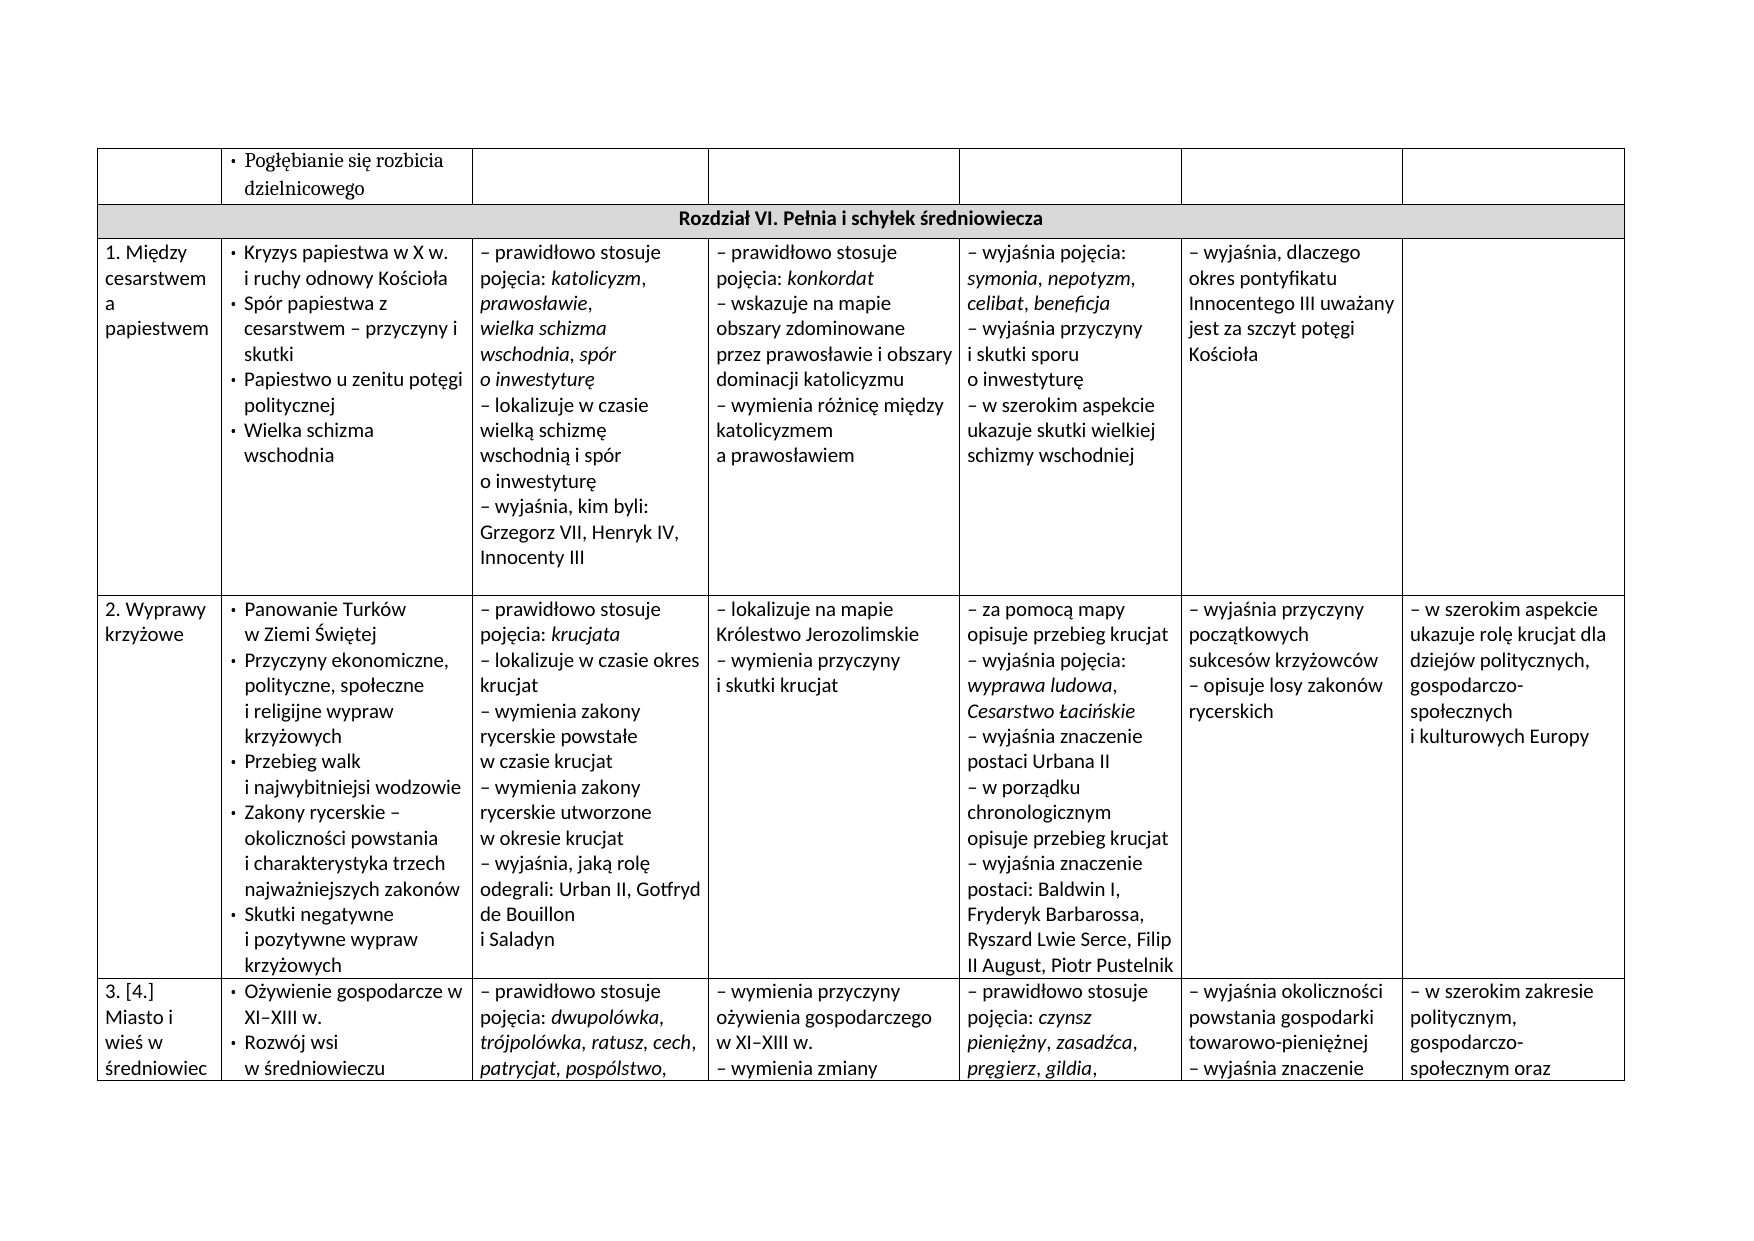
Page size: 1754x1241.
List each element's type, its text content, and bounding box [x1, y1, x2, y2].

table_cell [960, 149, 1181, 204]
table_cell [1403, 149, 1624, 204]
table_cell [1182, 979, 1402, 1080]
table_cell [473, 979, 708, 1080]
table_cell Kryzys papiestwa w X w. i ruchy odnowy Kościoła Spór papiestwa z cesarstwem – przyczyny i skutki Papiestwo u zenitu potęgi politycznej Wielka schizma wschodnia [222, 239, 472, 595]
table_cell Rozdział VI. Pełnia i schyłek średniowiecza [98, 205, 1624, 238]
table_cell – w szerokim aspekcie ukazuje rolę krucjat dla dziejów politycznych, gospodarczo-społecznych i kulturowych Europy [1403, 596, 1624, 977]
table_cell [473, 149, 708, 204]
table_cell – za pomocą mapy opisuje przebieg krucjat – wyjaśnia pojęcia: wyprawa ludowa, Cesarstwo Łacińskie – wyjaśnia znaczenie postaci Urbana II – w porządku chronologicznym opisuje przebieg krucjat – wyjaśnia znaczenie postaci: Baldwin I, Fryderyk Barbarossa, Ryszard Lwie Serce, Filip II August, Piotr Pustelnik [960, 596, 1181, 977]
table_cell – prawidłowo stosuje pojęcia: konkordat – wskazuje na mapie obszary zdominowane przez prawosławie i obszary dominacji katolicyzmu – wymienia różnicę między katolicyzmem a prawosławiem [709, 239, 959, 595]
table_cell 1. Między cesarstwem a papiestwem [98, 239, 221, 595]
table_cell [709, 149, 959, 204]
table_cell [1403, 239, 1624, 595]
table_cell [709, 979, 959, 1080]
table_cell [98, 149, 221, 204]
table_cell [98, 979, 221, 1080]
table_cell Panowanie Turków w Ziemi Świętej Przyczyny ekonomiczne, polityczne, społeczne i religijne wypraw krzyżowych Przebieg walk i najwybitniejsi wodzowie Zakony rycerskie – okoliczności powstania i charakterystyka trzech najważniejszych zakonów Skutki negatywne i pozytywne wypraw krzyżowych [222, 596, 472, 977]
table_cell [222, 149, 472, 204]
table_cell – wyjaśnia pojęcia: symonia, nepotyzm, celibat, beneficja – wyjaśnia przyczyny i skutki sporu o inwestyturę – w szerokim aspekcie ukazuje skutki wielkiej schizmy wschodniej [960, 239, 1181, 595]
table_cell – prawidłowo stosuje pojęcia: katolicyzm, prawosławie, wielka schizma wschodnia, spór o inwestyturę – lokalizuje w czasie wielką schizmę wschodnią i spór o inwestyturę – wyjaśnia, kim byli: Grzegorz VII, Henryk IV, Innocenty III [473, 239, 708, 595]
table_cell – lokalizuje na mapie Królestwo Jerozolimskie – wymienia przyczyny i skutki krucjat [709, 596, 959, 977]
table_cell – wyjaśnia przyczyny początkowych sukcesów krzyżowców – opisuje losy zakonów rycerskich [1182, 596, 1402, 977]
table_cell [960, 979, 1181, 1080]
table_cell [1182, 149, 1402, 204]
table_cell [1403, 979, 1624, 1080]
table_cell 2. Wyprawy krzyżowe [98, 596, 221, 977]
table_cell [222, 979, 472, 1080]
table_cell – wyjaśnia, dlaczego okres pontyfikatu Innocentego III uważany jest za szczyt potęgi Kościoła [1182, 239, 1402, 595]
table_cell – prawidłowo stosuje pojęcia: krucjata – lokalizuje w czasie okres krucjat – wymienia zakony rycerskie powstałe w czasie krucjat – wymienia zakony rycerskie utworzone w okresie krucjat – wyjaśnia, jaką rolę odegrali: Urban II, Gotfryd de Bouillon i Saladyn [473, 596, 708, 977]
